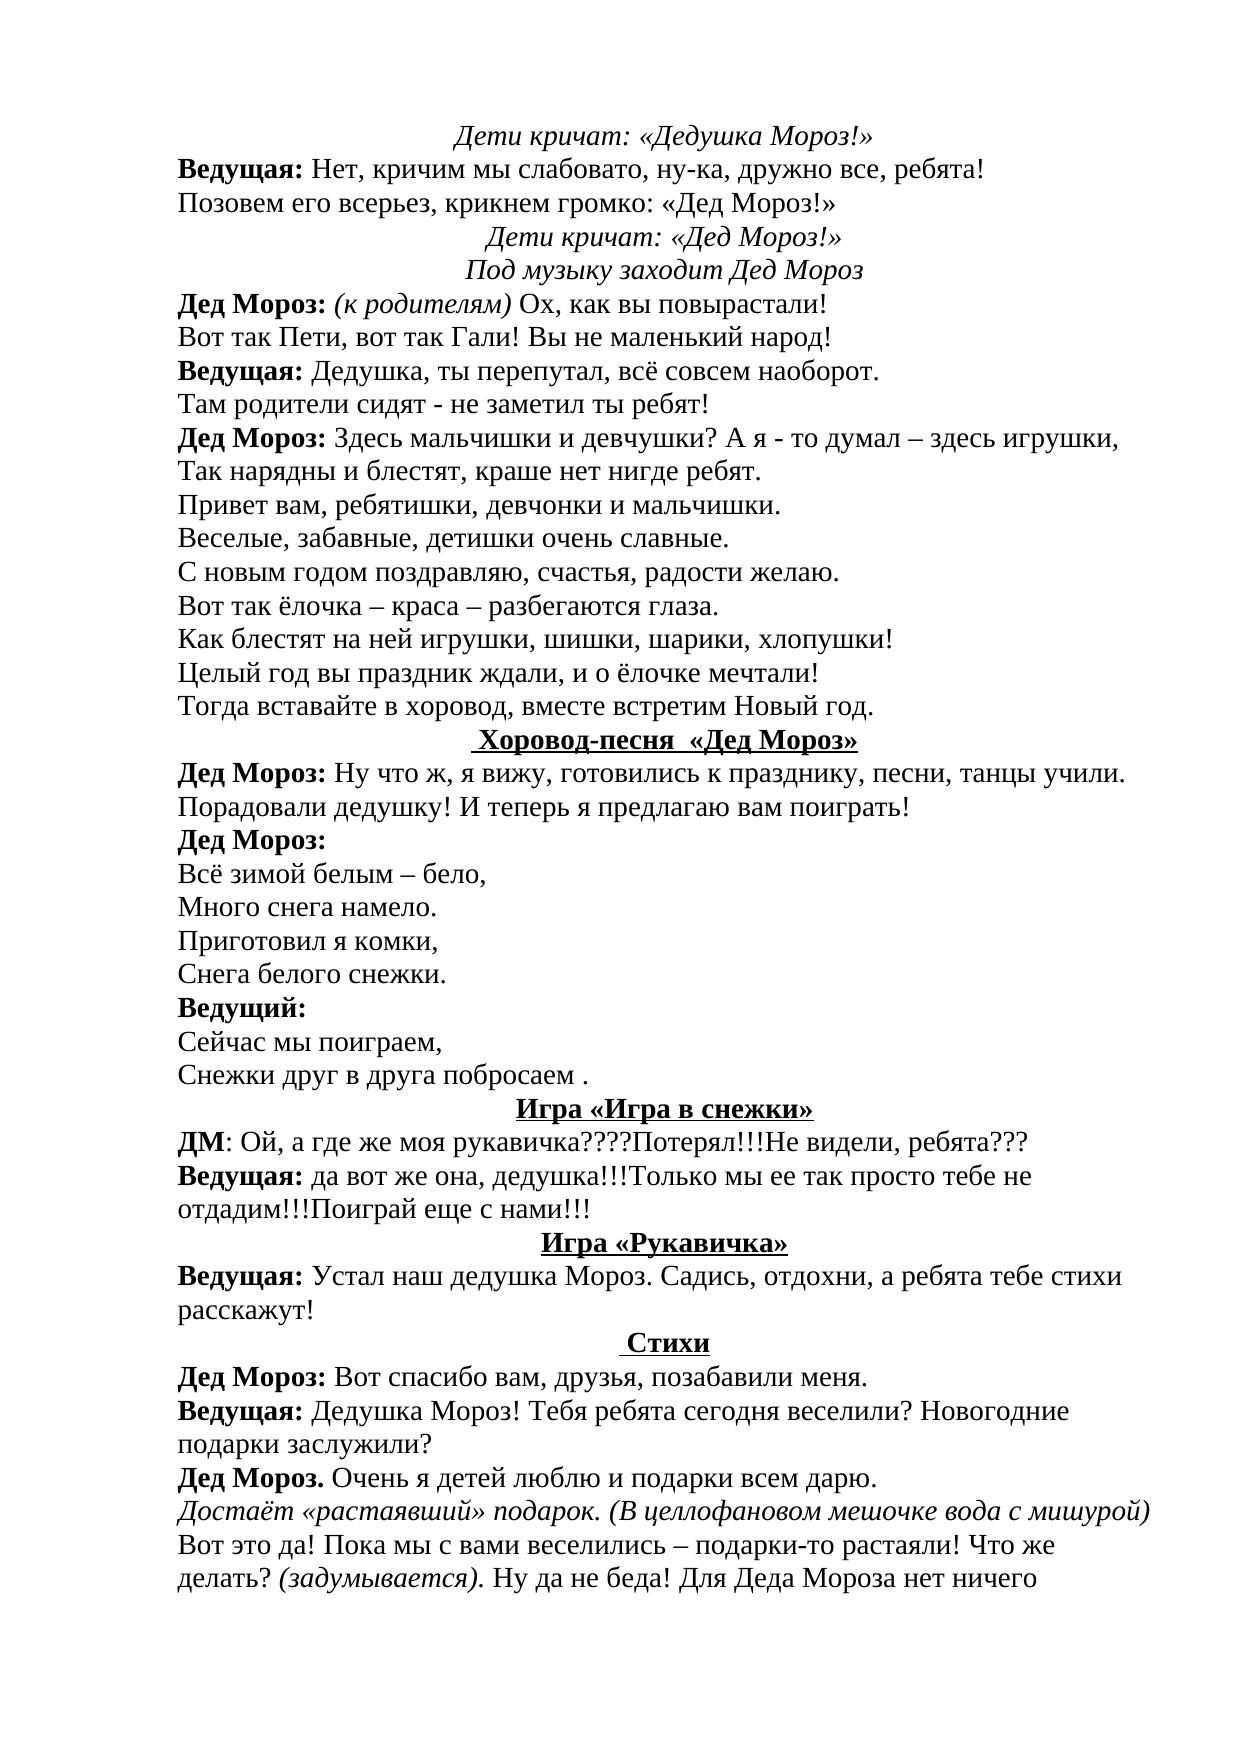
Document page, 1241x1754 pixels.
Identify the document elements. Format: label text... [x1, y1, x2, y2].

text Тогда вставайте в хоровод, вместе встретим Новый год. [177, 688, 1152, 722]
text Вот так Пети, вот так Гали! Вы не маленький народ! [177, 319, 1152, 353]
text Дед Мороз: Ну что ж, я вижу, готовились к празднику, песни, танцы учили. Порадовали дедушку! И теперь я предлагаю вам поиграть! [177, 755, 1152, 822]
text Игра «Рукавичка» [177, 1225, 1152, 1258]
text Дед Мороз: (к родителям) Ох, как вы повырастали! [177, 286, 1152, 319]
text Под музыку заходит Дед Мороз [177, 252, 1152, 286]
text Ведущий: [177, 990, 1152, 1024]
text Дети кричат: «Дедушка Мороз!» [177, 118, 1152, 152]
text Дети кричат: «Дед Мороз!» [177, 219, 1152, 252]
text Дед Мороз: [177, 822, 1152, 856]
text Игра «Игра в снежки» [177, 1091, 1152, 1124]
text Приготовил я комки, [177, 923, 1152, 957]
text Привет вам, ребятишки, девчонки и мальчишки. [177, 487, 1152, 521]
text Дед Мороз: Вот спасибо вам, друзья, позабавили меня. Ведущая: Дедушка Мороз! Тебя ребята сегодня веселили? Новогодние подарки заслужили? Дед Мороз. Очень я детей люблю и подарки всем дарю. [177, 1359, 1152, 1493]
text Снега белого снежки. [177, 957, 1152, 990]
text Дед Мороз: Здесь мальчишки и девчушки? А я - то думал – здесь игрушки, Так нарядны и блестят, краше нет нигде ребят. [177, 420, 1152, 487]
text Много снега намело. [177, 889, 1152, 923]
text Как блестят на ней игрушки, шишки, шарики, хлопушки! [177, 621, 1152, 655]
text Снежки друг в друга побросаем . [177, 1057, 1152, 1091]
text ДМ: Ой, а где же моя рукавичка????Потерял!!!Не видели, ребята??? [177, 1124, 1152, 1158]
text Сейчас мы поиграем, [177, 1024, 1152, 1057]
text Хоровод-песня «Дед Мороз» [177, 722, 1152, 755]
text Позовем его всерьез, крикнем громко: «Дед Мороз!» [177, 185, 1152, 219]
text Ведущая: Дедушка, ты перепутал, всё совсем наоборот. [177, 353, 1152, 386]
text Стихи [177, 1326, 1152, 1359]
text Там родители сидят - не заметил ты ребят! [177, 386, 1152, 420]
text Целый год вы праздник ждали, и о ёлочке мечтали! [177, 655, 1152, 688]
text Веселые, забавные, детишки очень славные. С новым годом поздравляю, счастья, радости желаю. [177, 521, 1152, 588]
text Достаёт «растаявший» подарок. (В целлофановом мешочке вода с мишурой) [177, 1493, 1152, 1527]
text Ведущая: Нет, кричим мы слабовато, ну-ка, дружно все, ребята! [177, 152, 1152, 185]
text Вот так ёлочка – краса – разбегаются глаза. [177, 588, 1152, 621]
text Ведущая: да вот же она, дедушка!!!Только мы ее так просто тебе не отдадим!!!Поиграй еще с нами!!! [177, 1158, 1152, 1225]
text Всё зимой белым – бело, [177, 856, 1152, 889]
text Ведущая: Устал наш дедушка Мороз. Садись, отдохни, а ребята тебе стихи расскажут! [177, 1258, 1152, 1326]
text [177, 1527, 1152, 1594]
